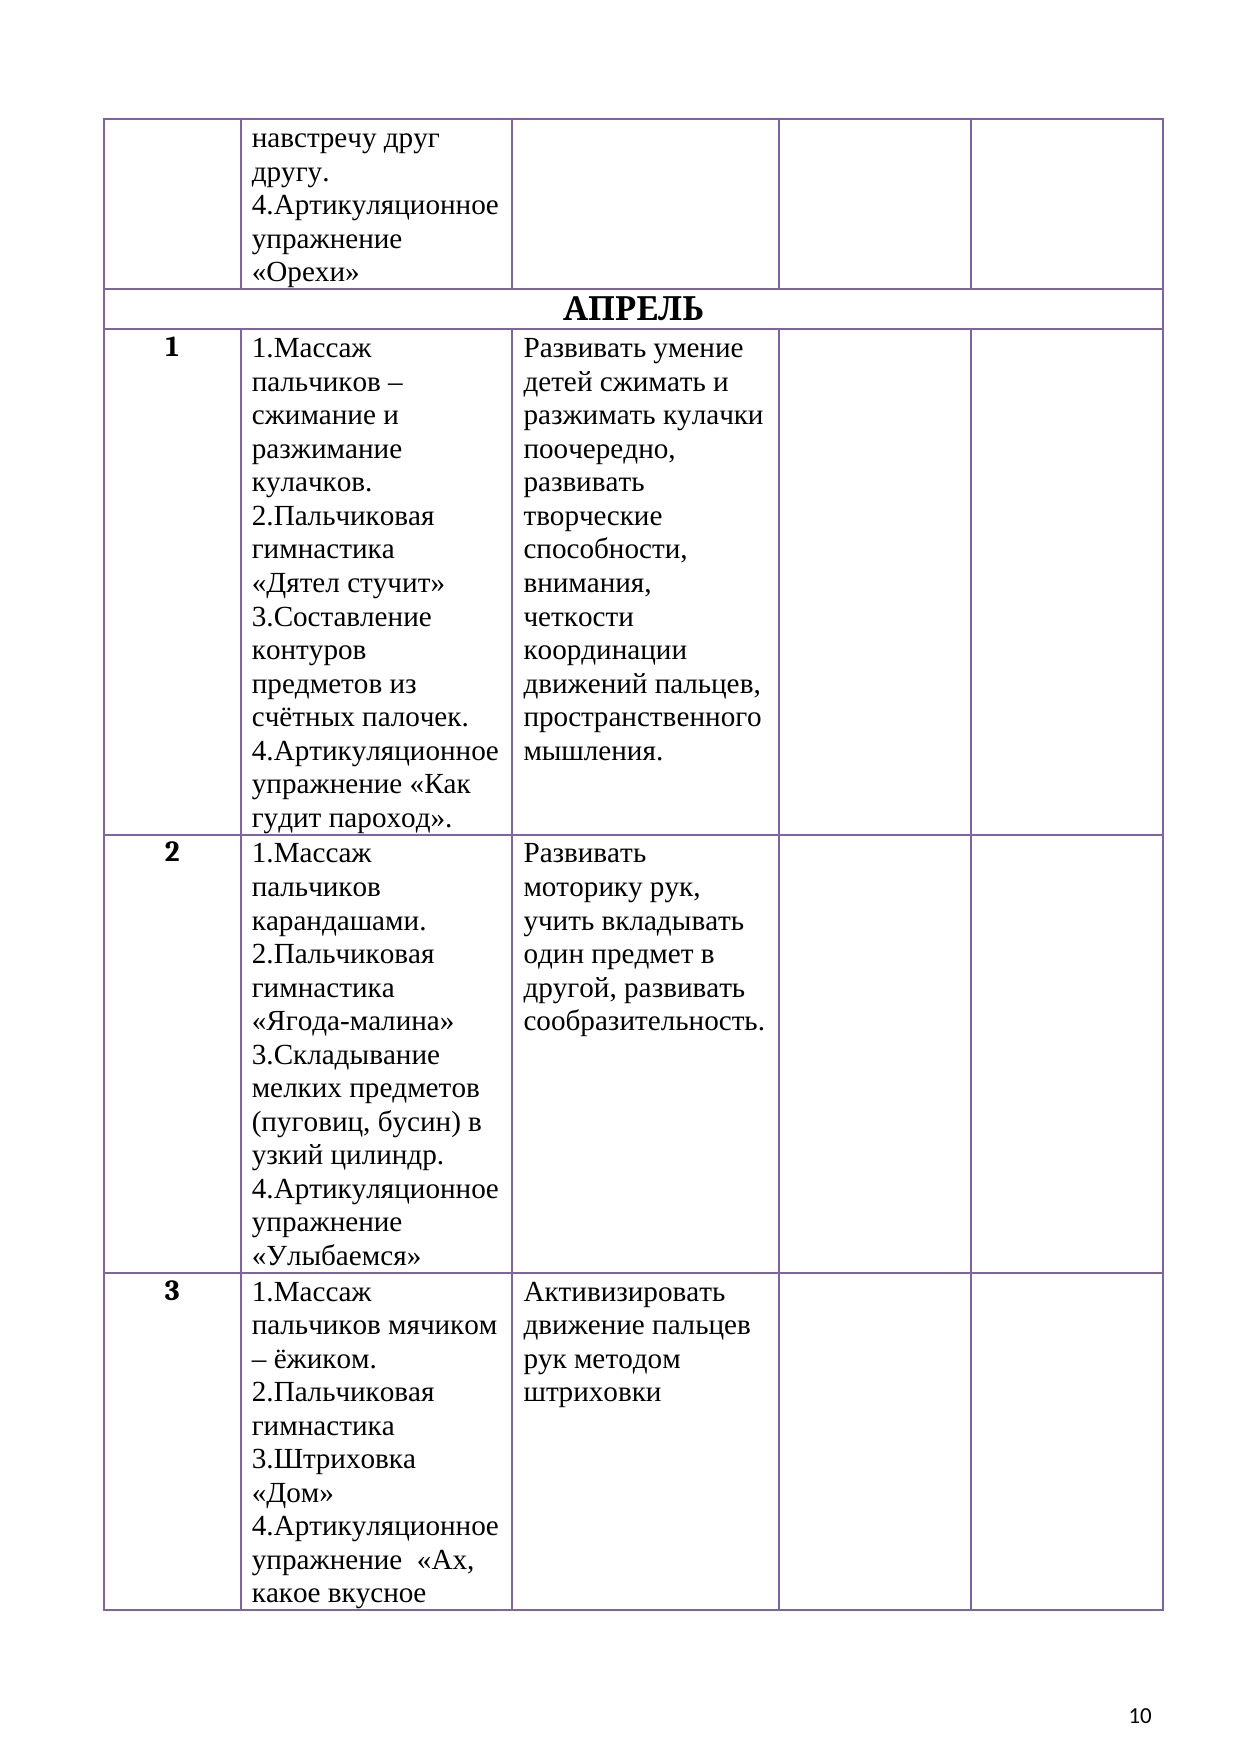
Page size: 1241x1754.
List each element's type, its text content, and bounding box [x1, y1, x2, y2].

table_cell Развивать моторику рук, учить вкладывать один предмет в другой, развивать сообразительность. [513, 836, 778, 1272]
table_cell [780, 836, 970, 1272]
table_cell [972, 120, 1162, 288]
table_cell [242, 1274, 511, 1609]
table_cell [242, 120, 511, 288]
table_cell [780, 120, 970, 288]
table_cell 2 [105, 836, 240, 1272]
table_cell 1.Массаж пальчиков карандашами. 2.Пальчиковая гимнастика «Ягода-малина» 3.Складывание мелких предметов (пуговиц, бусин) в узкий цилиндр. 4.Артикуляционное упражнение «Улыбаемся» [242, 836, 511, 1272]
table_cell 4 [105, 120, 240, 288]
table_cell 3 [105, 1274, 240, 1609]
table_cell [780, 1274, 970, 1609]
table_cell [972, 1274, 1162, 1609]
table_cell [513, 120, 778, 288]
table_cell [972, 330, 1162, 833]
table_cell [972, 836, 1162, 1272]
table_cell [780, 330, 970, 833]
table_cell Развивать умение детей сжимать и разжимать кулачки поочередно, развивать творческие способности, внимания, четкости координации движений пальцев, пространственного мышления. [513, 330, 778, 833]
table_cell 1 [105, 330, 240, 833]
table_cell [513, 1274, 778, 1609]
table_cell 1.Массаж пальчиков – сжимание и разжимание кулачков. 2.Пальчиковая гимнастика «Дятел стучит» 3.Составление контуров предметов из счётных палочек. 4.Артикуляционное упражнение «Как гудит пароход». [242, 330, 511, 833]
table_cell АПРЕЛЬ [105, 290, 1162, 328]
